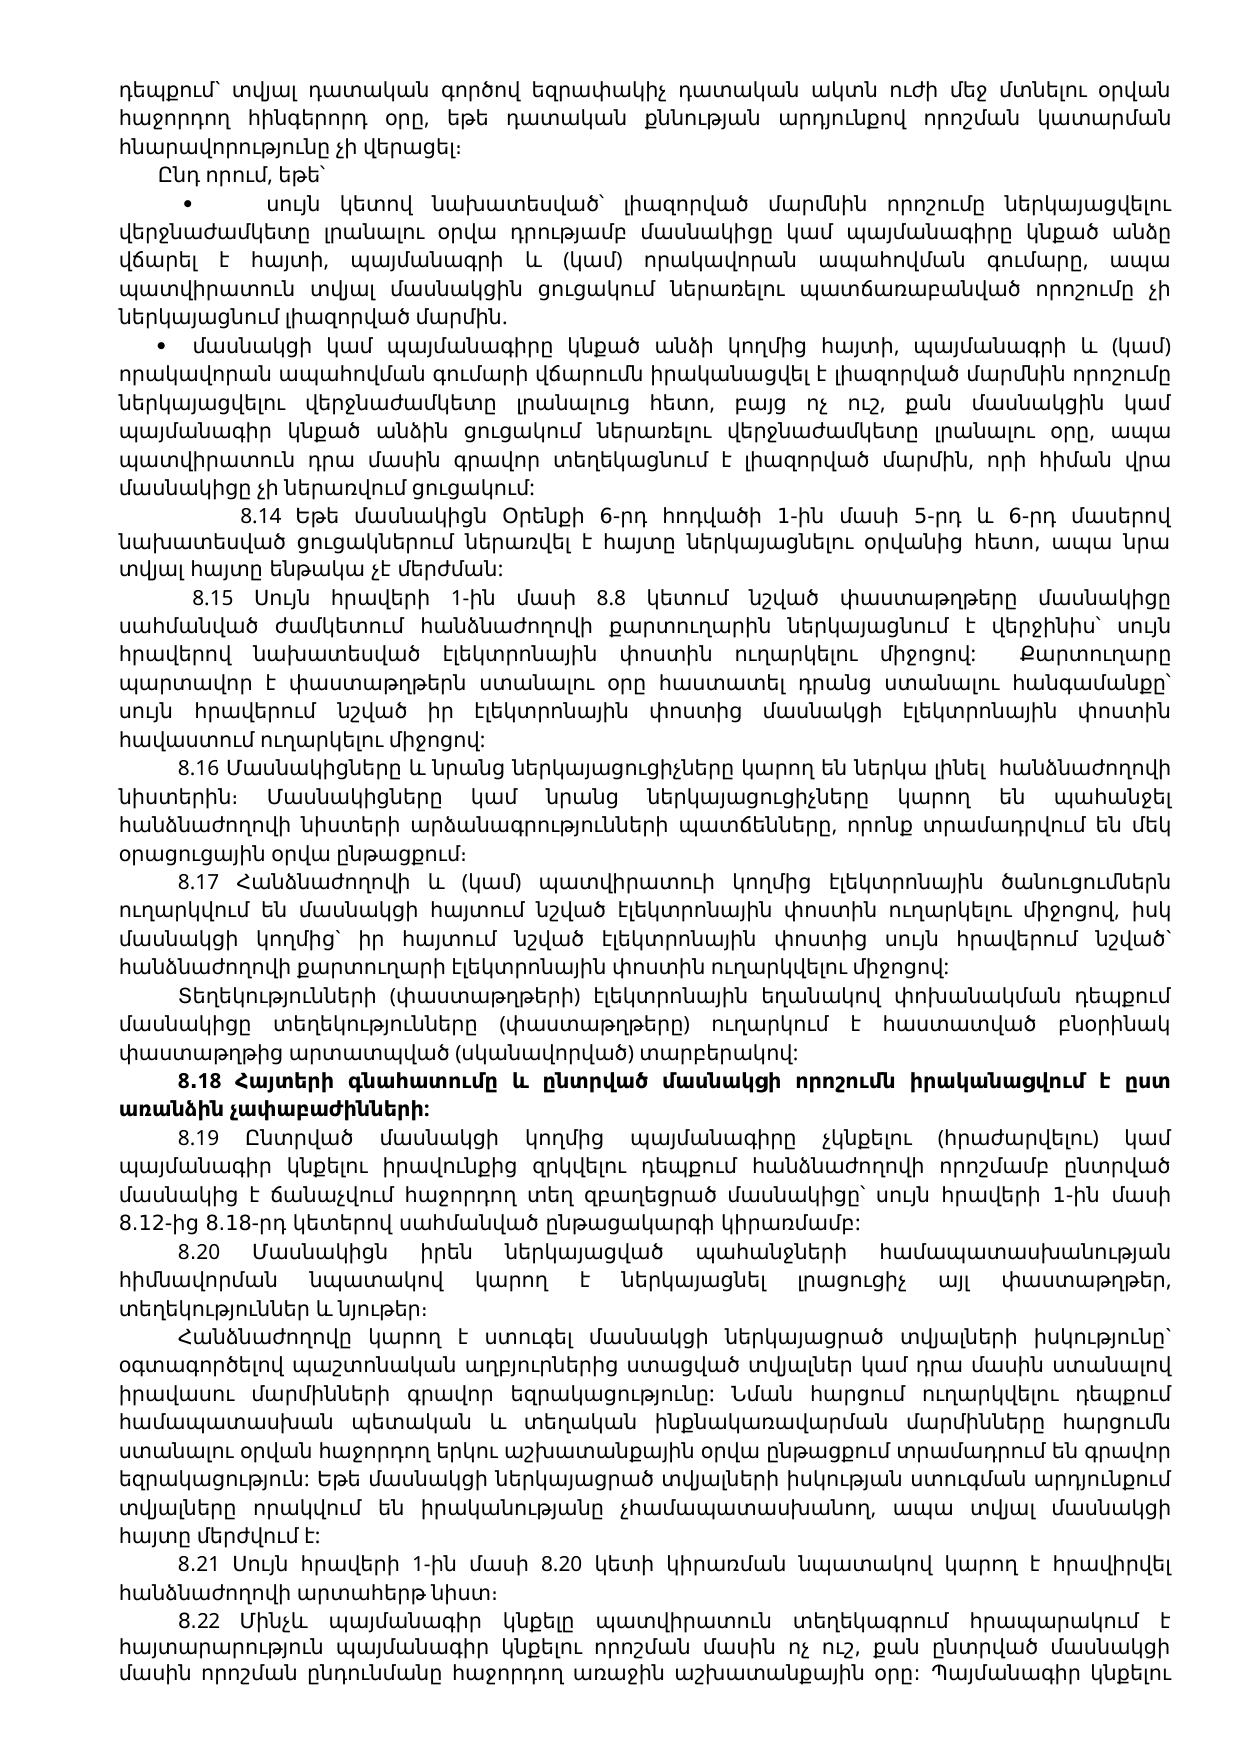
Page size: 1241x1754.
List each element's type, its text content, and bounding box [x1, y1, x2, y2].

text 8.21 Սույն հրավերի 1-ին մասի 8.20 կետի կիրառման նպատակով կարող է հրավիրվել հանձնաժողովի արտահերթ նիստ։ [118, 1549, 1171, 1606]
text 8.17 Հանձնաժողովի և (կամ) պատվիրատուի կողմից էլեկտրոնային ծանուցումներն ուղարկվում են մասնակցի հայտում նշված էլեկտրոնային փոստին ուղարկելու միջոցով, իսկ մասնակցի կողմից` իր հայտում նշված էլեկտրոնային փոստից սույն հրավերում նշված` հանձնաժողովի քարտուղարի էլեկտրոնային փոստին ուղարկվելու միջոցով: [118, 867, 1171, 981]
text 8.16 Մասնակիցները և նրանց ներկայացուցիչները կարող են ներկա լինել հանձնաժողովի նիստերին։ Մասնակիցները կամ նրանց ներկայացուցիչները կարող են պահանջել հանձնաժողովի նիստերի արձանագրությունների պատճենները, որոնք տրամադրվում են մեկ օրացուցային օրվա ընթացքում։ [118, 753, 1171, 867]
text 8.14 Եթե մասնակիցն Օրենքի 6-րդ հոդվածի 1-ին մասի 5-րդ և 6-րդ մասերով նախատեսված ցուցակներում ներառվել է հայտը ներկայացնելու օրվանից հետո, ապա նրա տվյալ հայտը ենթակա չէ մերժման: [118, 502, 1171, 583]
text 8.20 Մասնակիցն իրեն ներկայացված պահանջների համապատասխանության հիմնավորման նպատակով կարող է ներկայացնել լրացուցիչ այլ փաստաթղթեր, տեղեկություններ և նյութեր։ [118, 1237, 1171, 1322]
text 8.15 Սույն հրավերի 1-ին մասի 8.8 կետում նշված փաստաթղթերը մասնակիցը սահմանված ժամկետում հանձնաժողովի քարտուղարին ներկայացնում է վերջինիս՝ սույն հրավերով նախատեսված էլեկտրոնային փոստին ուղարկելու միջոցով: Քարտուղարը պարտավոր է փաստաթղթերն ստանալու օրը հաստատել դրանց ստանալու հանգամանքը՝ սույն հրավերում նշված իր էլեկտրոնային փոստից մասնակցի էլեկտրոնային փոստին հավաստում ուղարկելու միջոցով: [118, 583, 1171, 753]
text Տեղեկությունների (փաստաթղթերի) էլեկտրոնային եղանակով փոխանակման դեպքում մասնակիցը տեղեկությունները (փաստաթղթերը) ուղարկում է հաստատված բնօրինակ փաստաթղթից արտատպված (սկանավորված) տարբերակով: [118, 981, 1171, 1066]
text Ընդ որում, եթե՝ [118, 160, 1171, 189]
text 8.18 Հայտերի գնահատումը և ընտրված մասնակցի որոշումն իրականացվում է ըստ առանձին չափաբաժինների: [118, 1066, 1171, 1123]
text 8.19 Ընտրված մասնակցի կողմից պայմանագիրը չկնքելու (հրաժարվելու) կամ պայմանագիր կնքելու իրավունքից զրկվելու դեպքում հանձնաժողովի որոշմամբ ընտրված մասնակից է ճանաչվում հաջորդող տեղ զբաղեցրած մասնակիցը՝ սույն հրավերի 1-ին մասի 8.12-ից 8.18-րդ կետերով սահմանված ընթացակարգի կիրառմամբ: [118, 1123, 1171, 1237]
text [118, 75, 1171, 160]
list մասնակցի կամ պայմանագիրը կնքած անձի կողմից հայտի, պայմանագրի և (կամ) որակավորան ապահովման գումարի վճարումն իրականացվել է լիազորված մարմնին որոշումը ներկայացվելու վերջնաժամկետը լրանալուց հետո, բայց ոչ ուշ, քան մասնակցին կամ պայմանագիր կնքած անձին ցուցակում ներառելու վերջնաժամկետը լրանալու օրը, ապա պատվիրատուն դրա մասին գրավոր տեղեկացնում է լիազորված մարմին, որի հիման վրա մասնակիցը չի ներառվում ցուցակում: [118, 331, 1171, 502]
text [118, 1606, 1171, 1686]
text Հանձնաժողովը կարող է ստուգել մասնակցի ներկայացրած տվյալների իսկությունը` օգտագործելով պաշտոնական աղբյուրներից ստացված տվյալներ կամ դրա մասին ստանալով իրավասու մարմինների գրավոր եզրակացությունը: Նման հարցում ուղարկվելու դեպքում համապատասխան պետական և տեղական ինքնակառավարման մարմինները հարցումն ստանալու օրվան հաջորդող երկու աշխատանքային օրվա ընթացքում տրամադրում են գրավոր եզրակացություն: Եթե մասնակցի ներկայացրած տվյալների իսկության ստուգման արդյունքում տվյալները որակվում են իրականությանը չհամապատասխանող, ապա տվյալ մասնակցի հայտը մերժվում է: [118, 1322, 1171, 1549]
list սույն կետով նախատեսված՝ լիազորված մարմնին որոշումը ներկայացվելու վերջնաժամկետը լրանալու օրվա դրությամբ մասնակիցը կամ պայմանագիրը կնքած անձը վճարել է հայտի, պայմանագրի և (կամ) որակավորան ապահովման գումարը, ապա պատվիրատուն տվյալ մասնակցին ցուցակում ներառելու պատճառաբանված որոշումը չի ներկայացնում լիազորված մարմին. [118, 189, 1171, 331]
